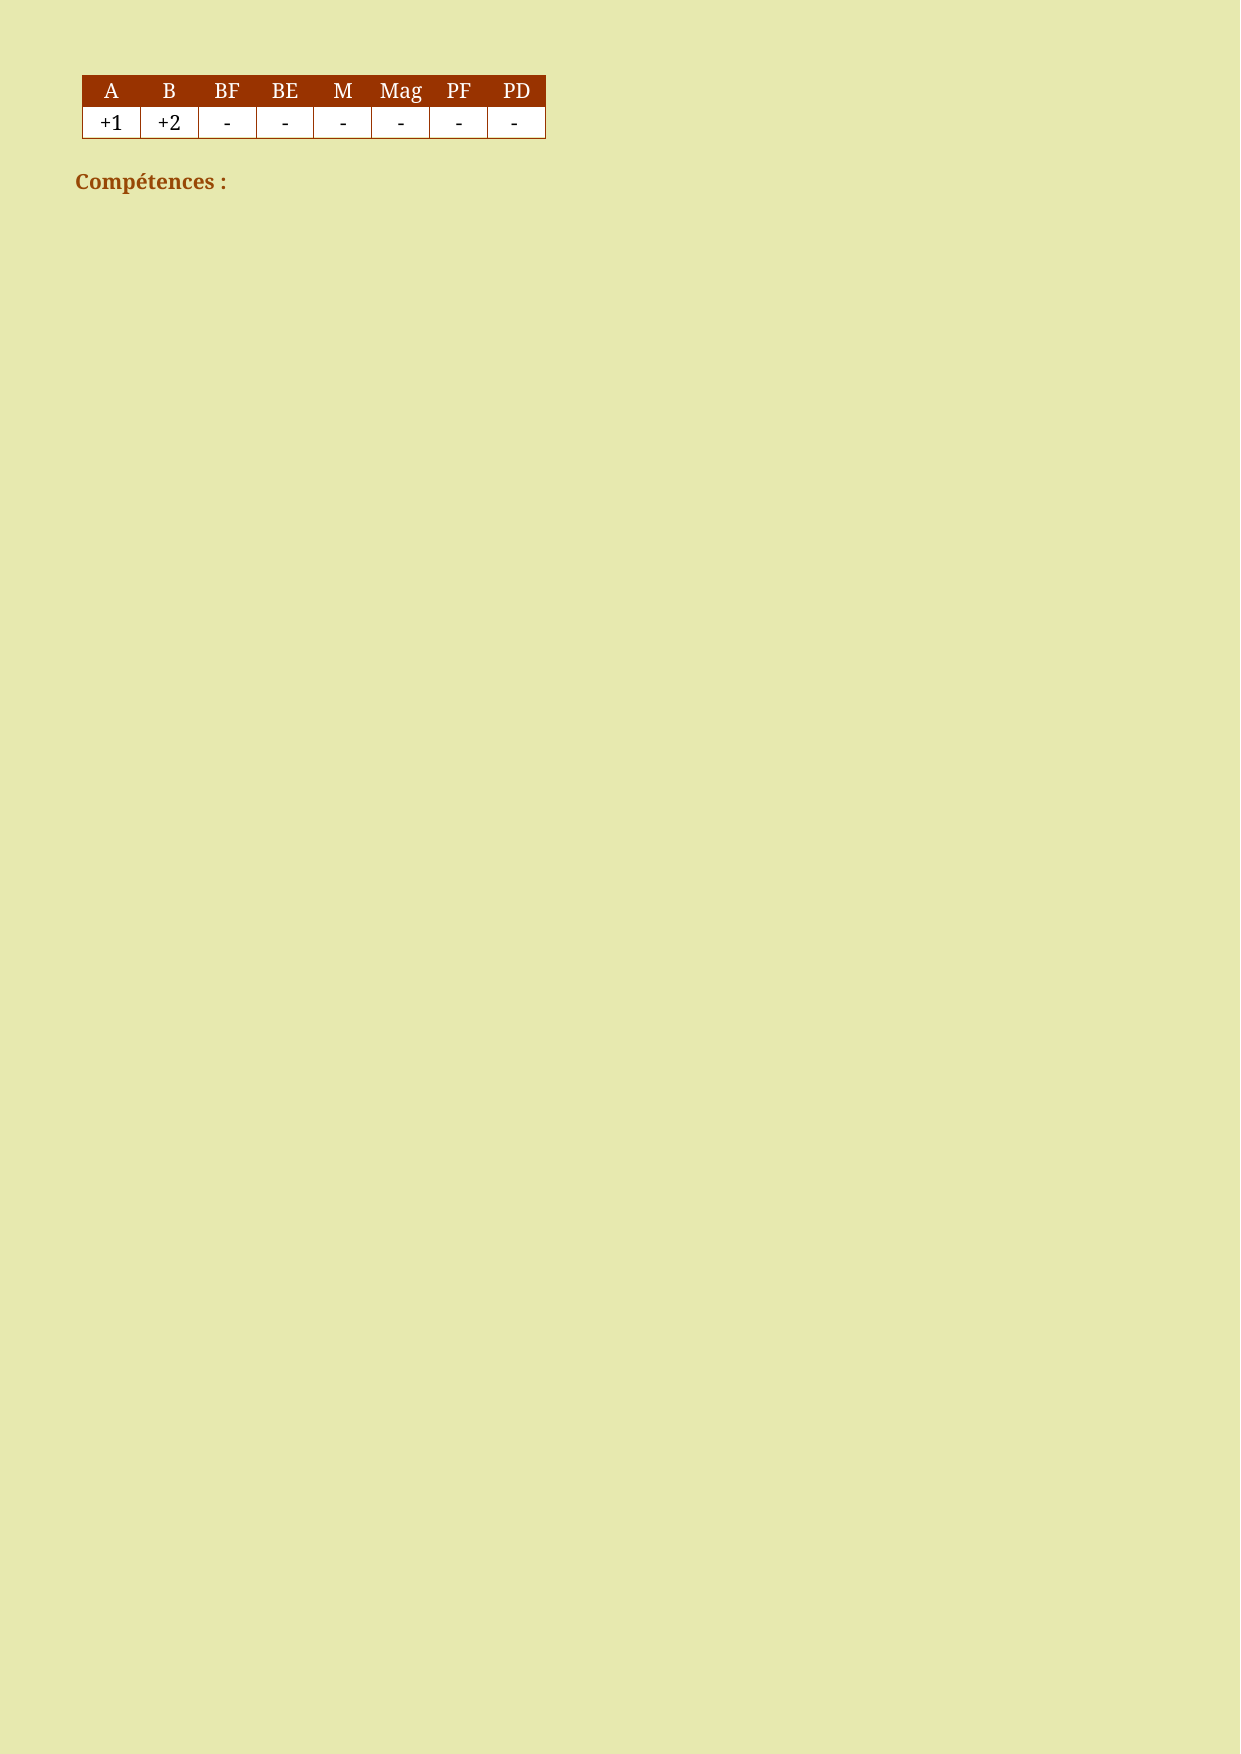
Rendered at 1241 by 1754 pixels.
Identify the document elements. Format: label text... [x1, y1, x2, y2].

table_cell - [372, 107, 429, 137]
table_cell +1 [83, 107, 140, 137]
table_cell +2 [141, 107, 198, 137]
text Compétences : [75, 167, 1165, 195]
table_cell - [430, 107, 487, 137]
table_header B [140, 75, 198, 106]
table_cell - [257, 107, 313, 137]
table_cell - [314, 107, 371, 137]
table_header PF [430, 75, 488, 106]
table_header BF [198, 75, 256, 106]
table_header PD [488, 75, 545, 106]
table_header Mag [372, 75, 430, 106]
table_cell - [488, 107, 545, 137]
table_header BE [256, 75, 314, 106]
table_header M [314, 75, 372, 106]
table_header A [82, 75, 140, 106]
table_cell - [199, 107, 256, 137]
